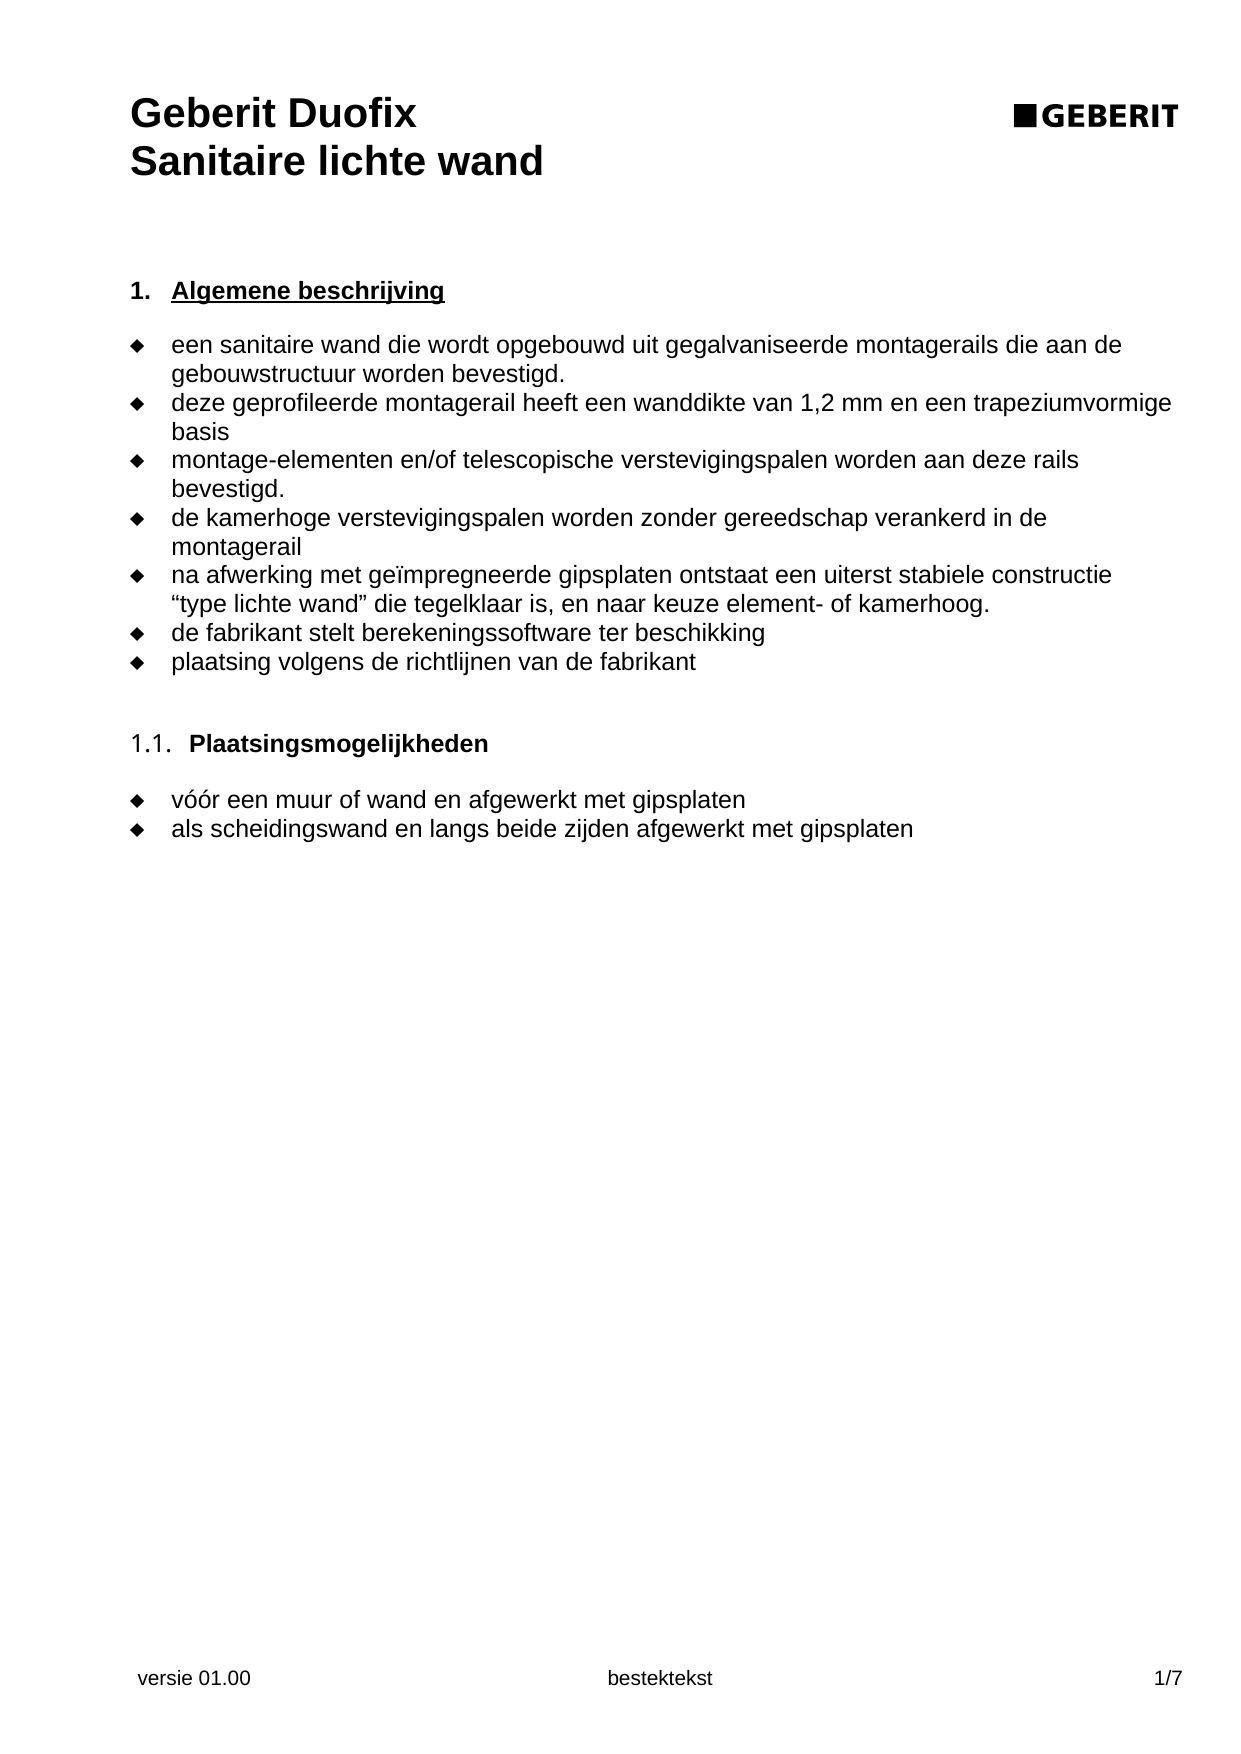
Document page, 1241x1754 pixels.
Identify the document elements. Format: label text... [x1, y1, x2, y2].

text als scheidingswand en langs beide zijden afgewerkt met gipsplaten [130, 814, 1175, 842]
text montage-elementen en/of telescopische verstevigingspalen worden aan deze rails bevestigd. [130, 445, 1175, 503]
subtitle Algemene beschrijving [130, 276, 1175, 305]
text na afwerking met geïmpregneerde gipsplaten ontstaat een uiterst stabiele constructie “type lichte wand” die tegelklaar is, en naar keuze element- of kamerhoog. [130, 560, 1175, 618]
text vóór een muur of wand en afgewerkt met gipsplaten [130, 785, 1175, 814]
text de fabrikant stelt berekeningssoftware ter beschikking [130, 618, 1175, 647]
text een sanitaire wand die wordt opgebouwd uit gegalvaniseerde montagerails die aan de gebouwstructuur worden bevestigd. [130, 330, 1175, 388]
picture [1013, 103, 1179, 128]
text de kamerhoge verstevigingspalen worden zonder gereedschap verankerd in de montagerail [130, 503, 1175, 560]
subtitle Plaatsingsmogelijkheden [130, 726, 1175, 760]
text deze geprofileerde montagerail heeft een wanddikte van en een trapeziumvormige basis [130, 388, 1175, 445]
text plaatsing volgens de richtlijnen van de fabrikant [130, 647, 1175, 676]
